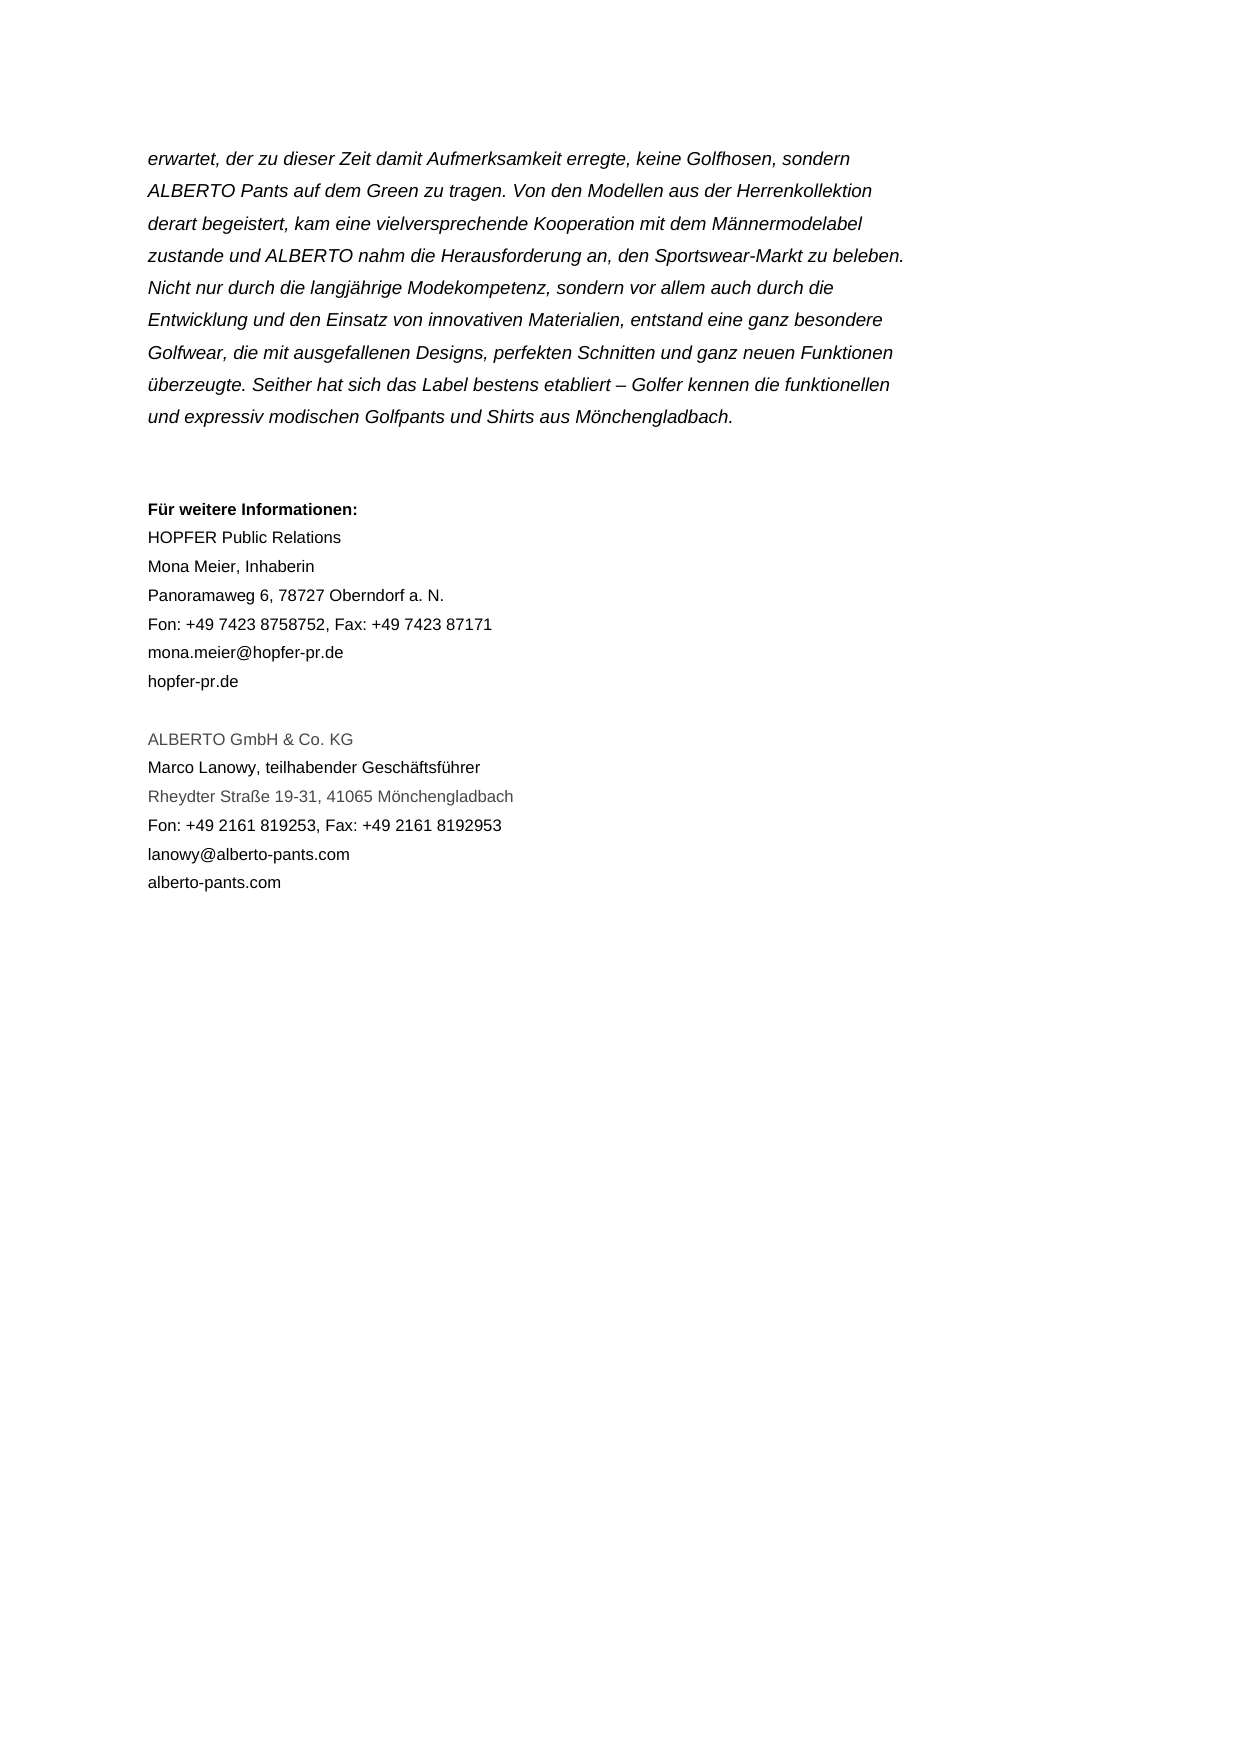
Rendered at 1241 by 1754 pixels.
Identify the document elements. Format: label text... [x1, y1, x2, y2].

text lanowy@alberto-pants.com [148, 844, 1078, 863]
text Fon: +49 2161 819253, Fax: +49 2161 8192953 [148, 816, 1078, 835]
text ALBERTO GmbH & Co. KG [148, 729, 1078, 748]
text hopfer-pr.de [148, 672, 1078, 691]
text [148, 148, 916, 428]
text Mona Meier, Inhaberin [148, 557, 1078, 576]
text Panoramaweg 6, 78727 Oberndorf a. N. [148, 586, 1078, 605]
text Für weitere Informationen: [148, 499, 1078, 518]
text Rheydter Straße 19-31, 41065 Mönchengladbach [148, 787, 1078, 806]
text mona.meier@hopfer-pr.de [148, 643, 1078, 662]
text Fon: +49 7423 8758752, Fax: +49 7423 87171 [148, 614, 1078, 633]
text HOPFER Public Relations [148, 528, 1078, 547]
text alberto-pants.com [148, 873, 1078, 892]
text Marco Lanowy, teilhabender Geschäftsführer [148, 758, 1078, 777]
